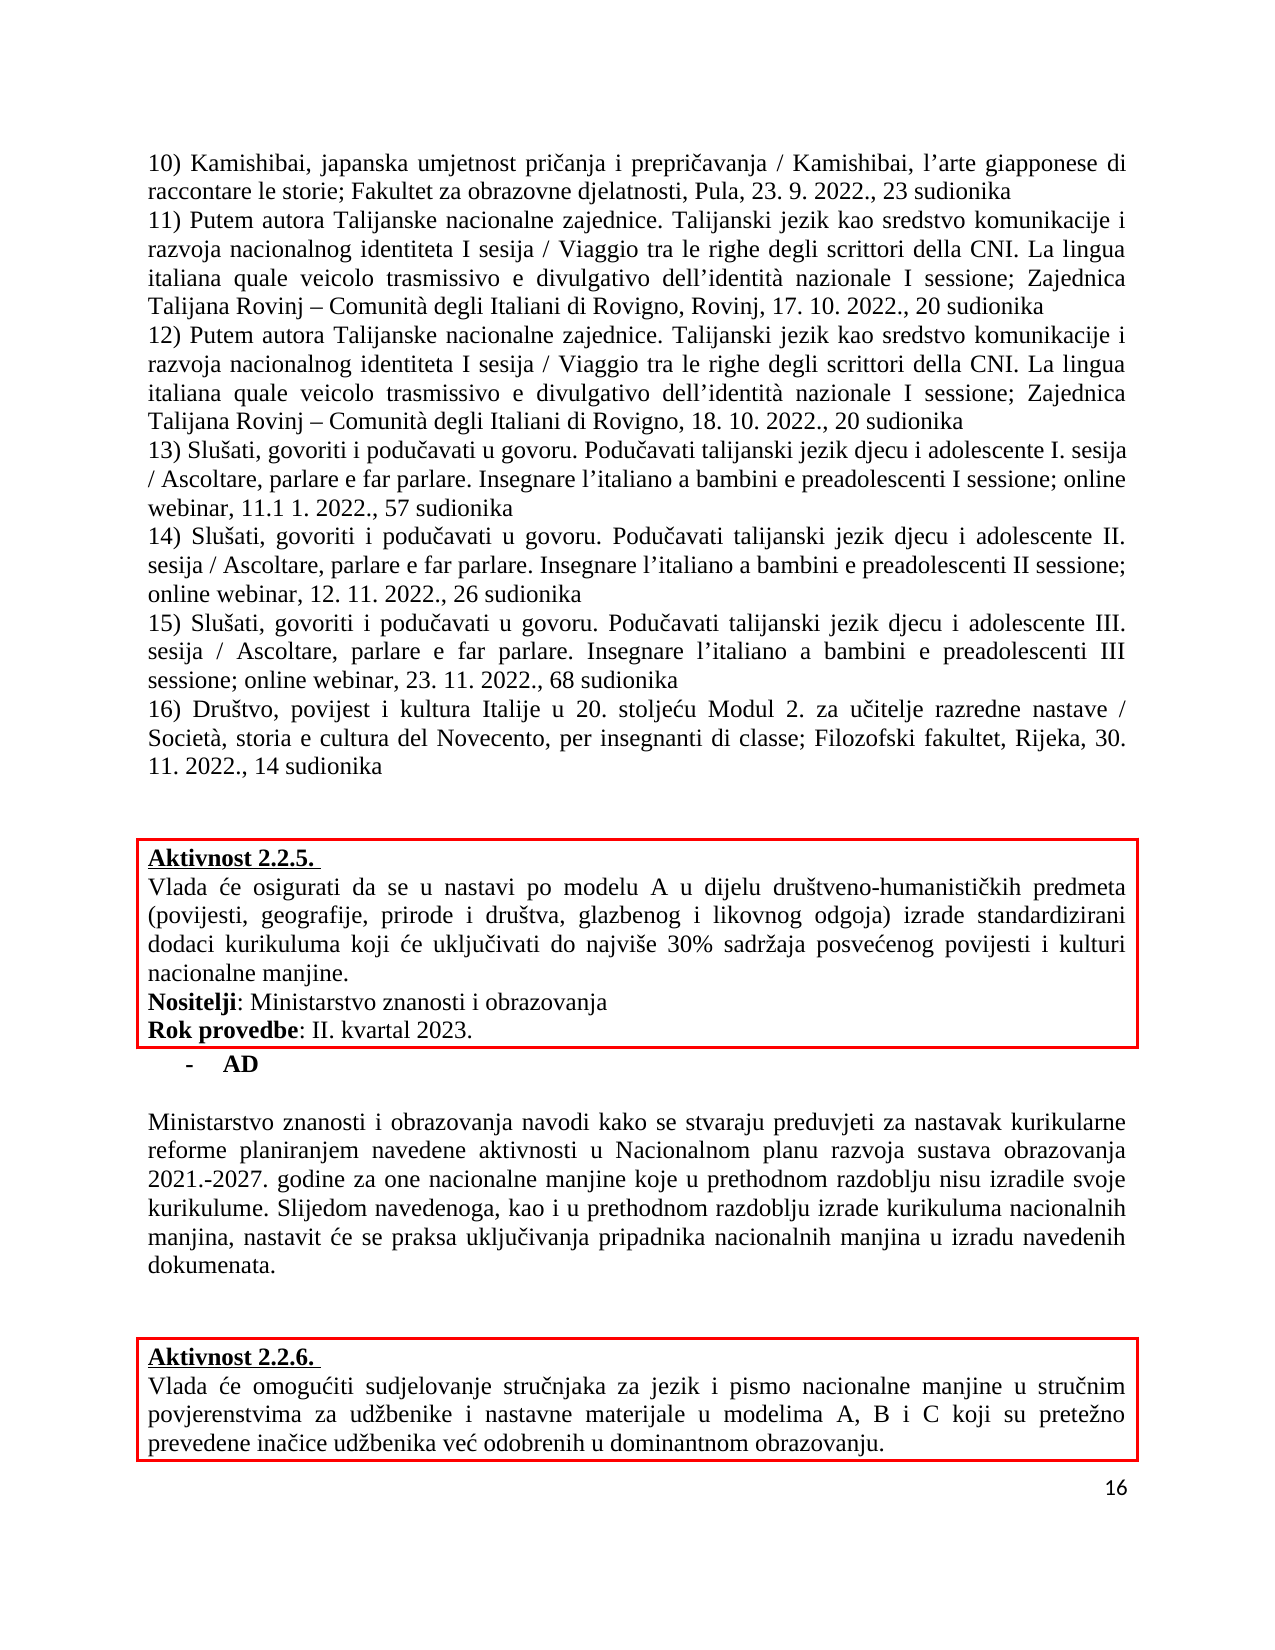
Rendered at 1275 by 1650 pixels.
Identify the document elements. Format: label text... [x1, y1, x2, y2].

text Aktivnost 2.2.5. [139, 841, 1136, 872]
text 12) Putem autora Talijanske nacionalne zajednice. Talijanski jezik kao sredstvo komunikacije i razvoja nacionalnog identiteta I sesija / Viaggio tra le righe degli scrittori della CNI. La lingua italiana quale veicolo trasmissivo e divulgativo dell’identità nazionale I sessione; Zajednica Talijana Rovinj – Comunità degli Italiani di Rovigno, 18. 10. 2022., 20 sudionika [148, 320, 1127, 435]
text 16) Društvo, povijest i kultura Italije u 20. stoljeću Modul 2. za učitelje razredne nastave / Società, storia e cultura del Novecento, per insegnanti di classe; Filozofski fakultet, Rijeka, 30. 11. 2022., 14 sudionika [148, 694, 1127, 780]
text Vlada će omogućiti sudjelovanje stručnjaka za jezik i pismo nacionalne manjine u stručnim povjerenstvima za udžbenike i nastavne materijale u modelima A, B i C koji su pretežno prevedene inačice udžbenika već odobrenih u dominantnom obrazovanju. [139, 1366, 1136, 1459]
text Nositelji: Ministarstvo znanosti i obrazovanja [148, 987, 1127, 1010]
text Rok provedbe: II. kvartal 2023. [139, 1010, 1136, 1046]
text Vlada će osigurati da se u nastavi po modelu A u dijelu društveno-humanističkih predmeta (povijesti, geografije, prirode i društva, glazbenog i likovnog odgoja) izrade standardizirani dodaci kurikuluma koji će uključivati do najviše 30% sadržaja posvećenog povijesti i kulturi nacionalne manjine. [148, 872, 1127, 987]
text Ministarstvo znanosti i obrazovanja navodi kako se stvaraju preduvjeti za nastavak kurikularne reforme planiranjem navedene aktivnosti u Nacionalnom planu razvoja sustava obrazovanja 2021.-2027. godine za one nacionalne manjine koje u prethodnom razdoblju nisu izradile svoje kurikulume. Slijedom navedenoga, kao i u prethodnom razdoblju izrade kurikuluma nacionalnih manjina, nastavit će se praksa uključivanja pripadnika nacionalnih manjina u izradu navedenih dokumenata. [148, 1107, 1127, 1279]
text Aktivnost 2.2.6. [139, 1340, 1136, 1366]
text 13) Slušati, govoriti i podučavati u govoru. Podučavati talijanski jezik djecu i adolescente I. sesija / Ascoltare, parlare e far parlare. Insegnare l’italiano a bambini e preadolescenti I sessione; online webinar, 11.1 1. 2022., 57 sudionika [148, 435, 1127, 521]
text 15) Slušati, govoriti i podučavati u govoru. Podučavati talijanski jezik djecu i adolescente III. sesija / Ascoltare, parlare e far parlare. Insegnare l’italiano a bambini e preadolescenti III sessione; online webinar, 23. 11. 2022., 68 sudionika [148, 608, 1127, 694]
text 11) Putem autora Talijanske nacionalne zajednice. Talijanski jezik kao sredstvo komunikacije i razvoja nacionalnog identiteta I sesija / Viaggio tra le righe degli scrittori della CNI. La lingua italiana quale veicolo trasmissivo e divulgativo dell’identità nazionale I sessione; Zajednica Talijana Rovinj – Comunità degli Italiani di Rovigno, Rovinj, 17. 10. 2022., 20 sudionika [148, 205, 1127, 320]
list AD [185, 1049, 1127, 1078]
text 14) Slušati, govoriti i podučavati u govoru. Podučavati talijanski jezik djecu i adolescente II. sesija / Ascoltare, parlare e far parlare. Insegnare l’italiano a bambini e preadolescenti II sessione; online webinar, 12. 11. 2022., 26 sudionika [148, 521, 1127, 608]
text 10) Kamishibai, japanska umjetnost pričanja i prepričavanja / Kamishibai, l’arte giapponese di raccontare le storie; Fakultet za obrazovne djelatnosti, Pula, 23. 9. 2022., 23 sudionika [148, 148, 1127, 205]
